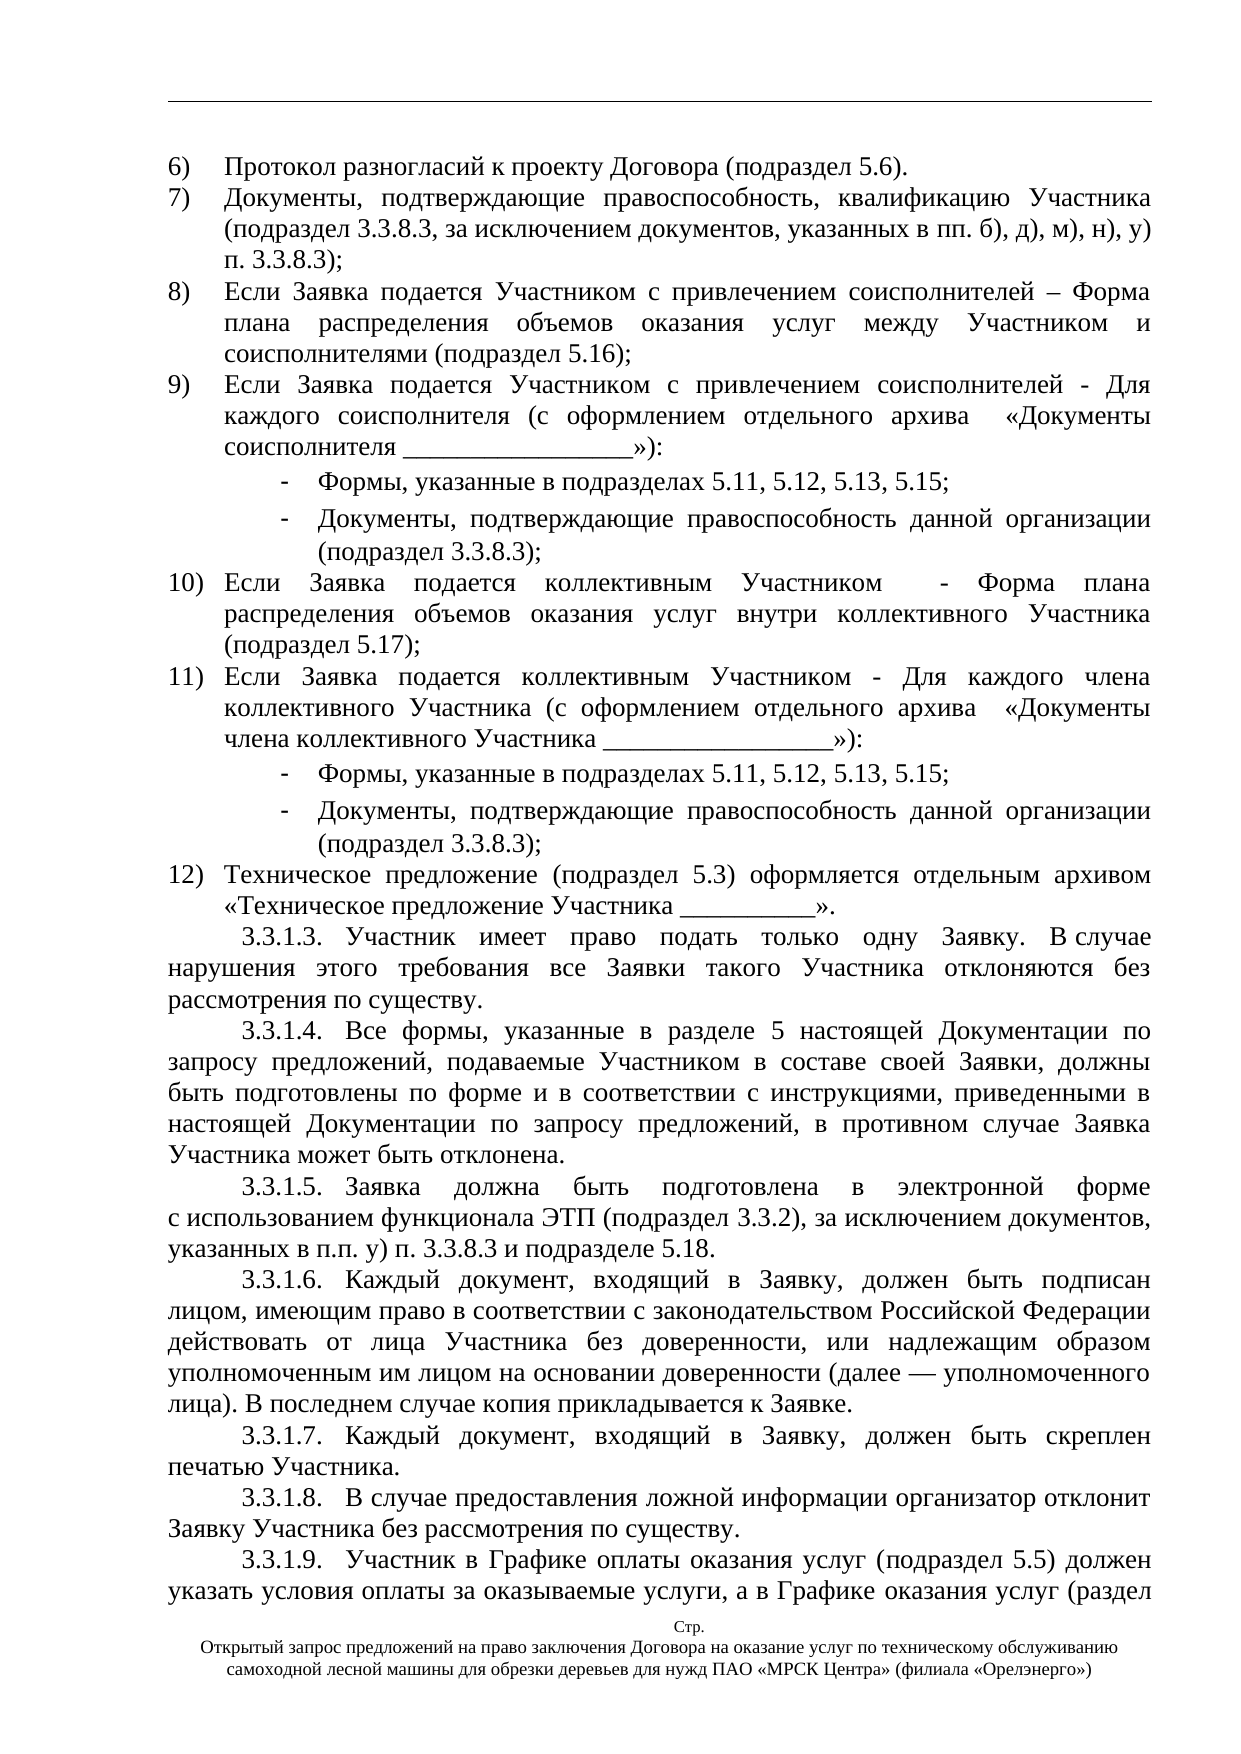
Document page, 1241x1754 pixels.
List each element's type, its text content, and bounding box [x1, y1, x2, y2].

list Если Заявка подается коллективным Участником - Для каждого члена коллективного Участника (с оформлением отдельного архива «Документы члена коллективного Участника _________________»): [168, 660, 1152, 753]
list Формы, указанные в подразделах 5.11, 5.12, 5.13, 5.15; [280, 461, 1152, 498]
list Каждый документ, входящий в Заявку, должен быть скреплен печатью Участника. [168, 1419, 1152, 1481]
list Если Заявка подается коллективным Участником - Форма плана распределения объемов оказания услуг внутри коллективного Участника (подраздел 5.17); [168, 566, 1152, 660]
list Документы, подтверждающие правоспособность, квалификацию Участника (подраздел 3.3.8.3, за исключением документов, указанных в пп. б), д), м), н), у) п. 3.3.8.3); [168, 181, 1152, 274]
list Заявка должна быть подготовлена в электронной форме с использованием функционала ЭТП (подраздел 3.3.2), за исключением документов, указанных в п.п. у) п. 3.3.8.3 и подразделе 5.18. [168, 1169, 1152, 1263]
list Все формы, указанные в разделе 5 настоящей Документации по запросу предложений, подаваемые Участником в составе своей Заявки, должны быть подготовлены по форме и в соответствии с инструкциями, приведенными в настоящей Документации по запросу предложений, в противном случае Заявка Участника может быть отклонена. [168, 1014, 1152, 1169]
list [168, 1543, 1152, 1606]
list В случае предоставления ложной информации организатор отклонит Заявку Участника без рассмотрения по существу. [168, 1481, 1152, 1543]
list Документы, подтверждающие правоспособность данной организации (подраздел 3.3.8.3); [280, 498, 1152, 566]
list Участник имеет право подать только одну Заявку. В случае нарушения этого требования все Заявки такого Участника отклоняются без рассмотрения по существу. [168, 920, 1152, 1014]
list Техническое предложение (подраздел 5.3) оформляется отдельным архивом «Техническое предложение Участника __________». [168, 858, 1152, 920]
list Если Заявка подается Участником с привлечением соисполнителей - Для каждого соисполнителя (с оформлением отдельного архива «Документы соисполнителя _________________»): [168, 368, 1152, 461]
list Если Заявка подается Участником с привлечением соисполнителей – Форма плана распределения объемов оказания услуг между Участником и соисполнителями (подраздел 5.16); [168, 274, 1152, 368]
list Каждый документ, входящий в Заявку, должен быть подписан лицом, имеющим право в соответствии с законодательством Российской Федерации действовать от лица Участника без доверенности, или надлежащим образом уполномоченным им лицом на основании доверенности (далее — уполномоченного лица). В последнем случае копия прикладывается к Заявке. [168, 1263, 1152, 1419]
list Документы, подтверждающие правоспособность данной организации (подраздел 3.3.8.3); [280, 790, 1152, 858]
list Протокол разногласий к проекту Договора (подраздел 5.6). [168, 150, 1152, 181]
list Формы, указанные в подразделах 5.11, 5.12, 5.13, 5.15; [280, 753, 1152, 790]
